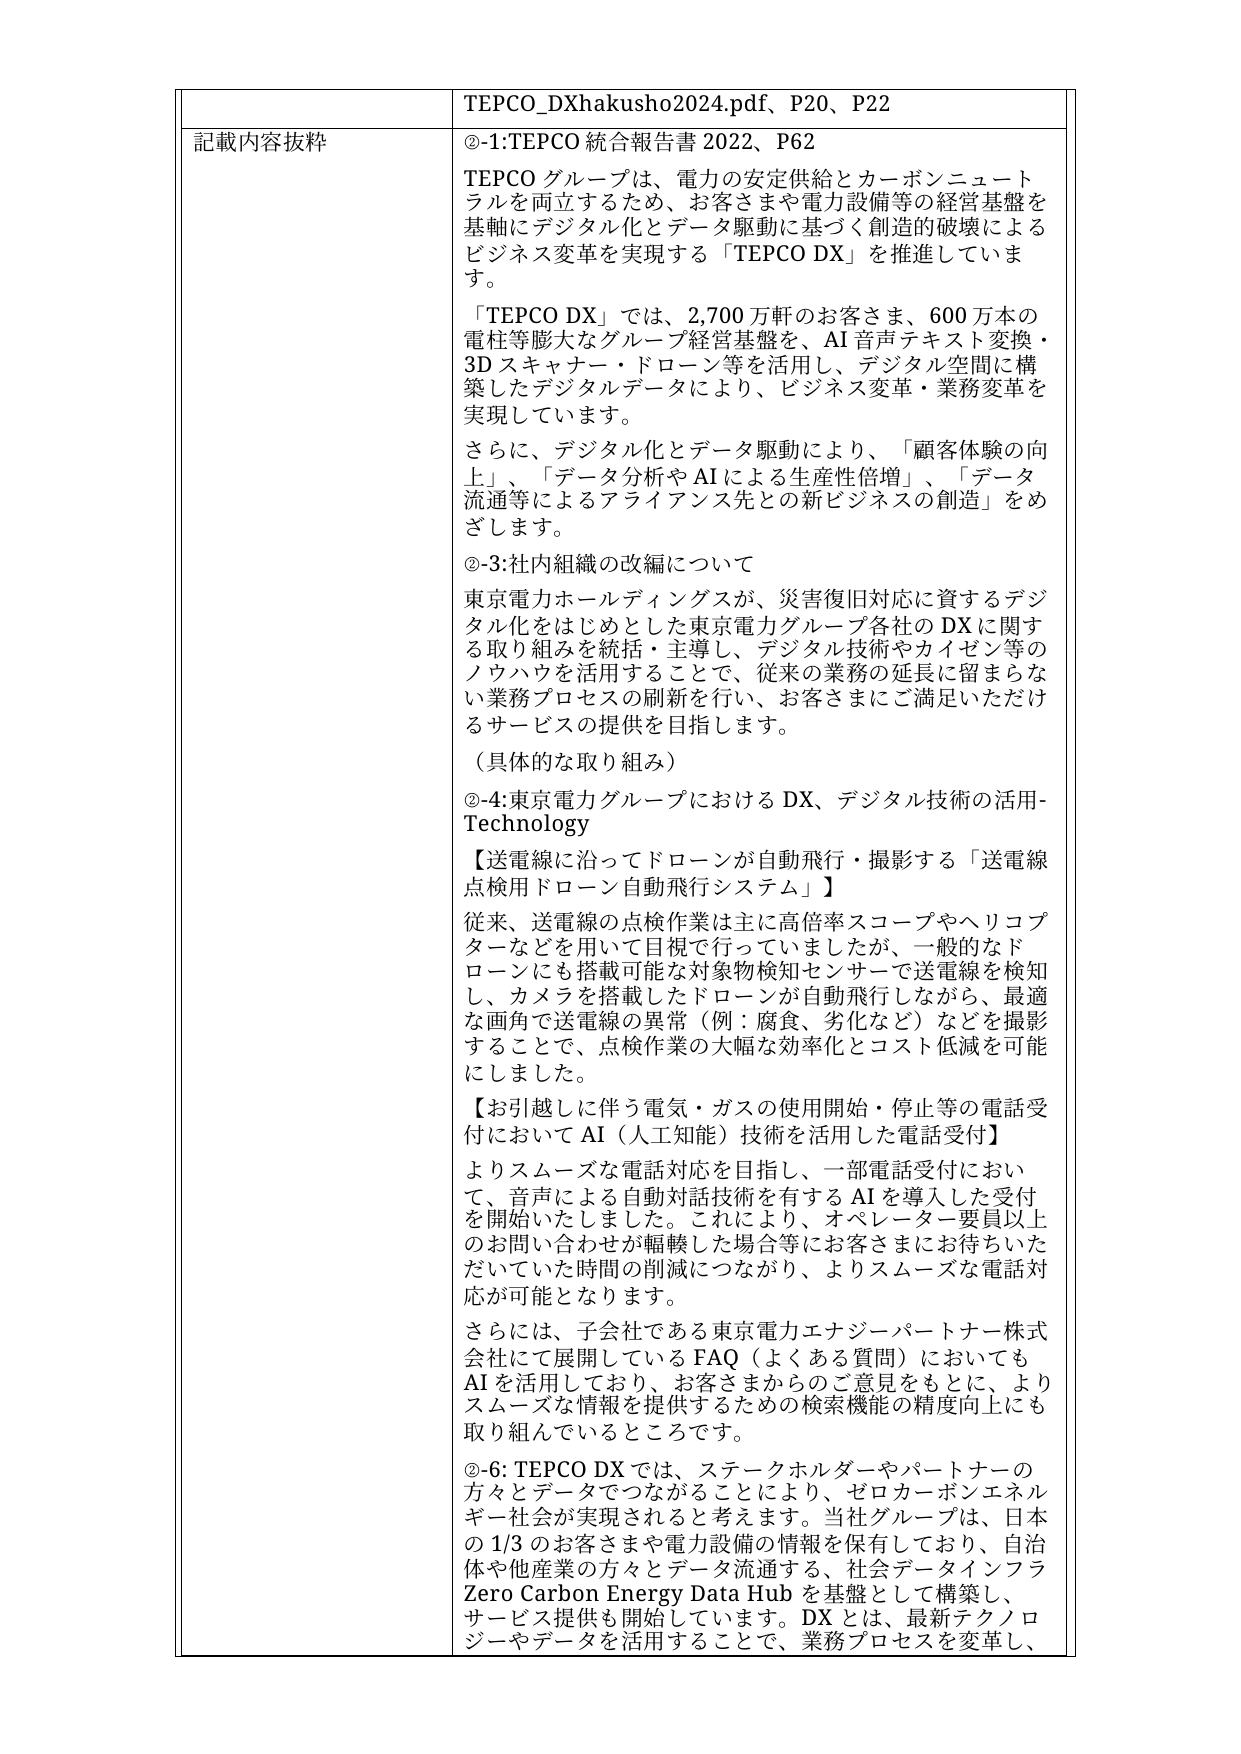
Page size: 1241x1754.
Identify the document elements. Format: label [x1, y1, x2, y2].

table_cell [453, 90, 1066, 128]
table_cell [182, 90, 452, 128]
table_cell [182, 129, 452, 1655]
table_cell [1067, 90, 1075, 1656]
table_cell [453, 129, 1066, 1655]
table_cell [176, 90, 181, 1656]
